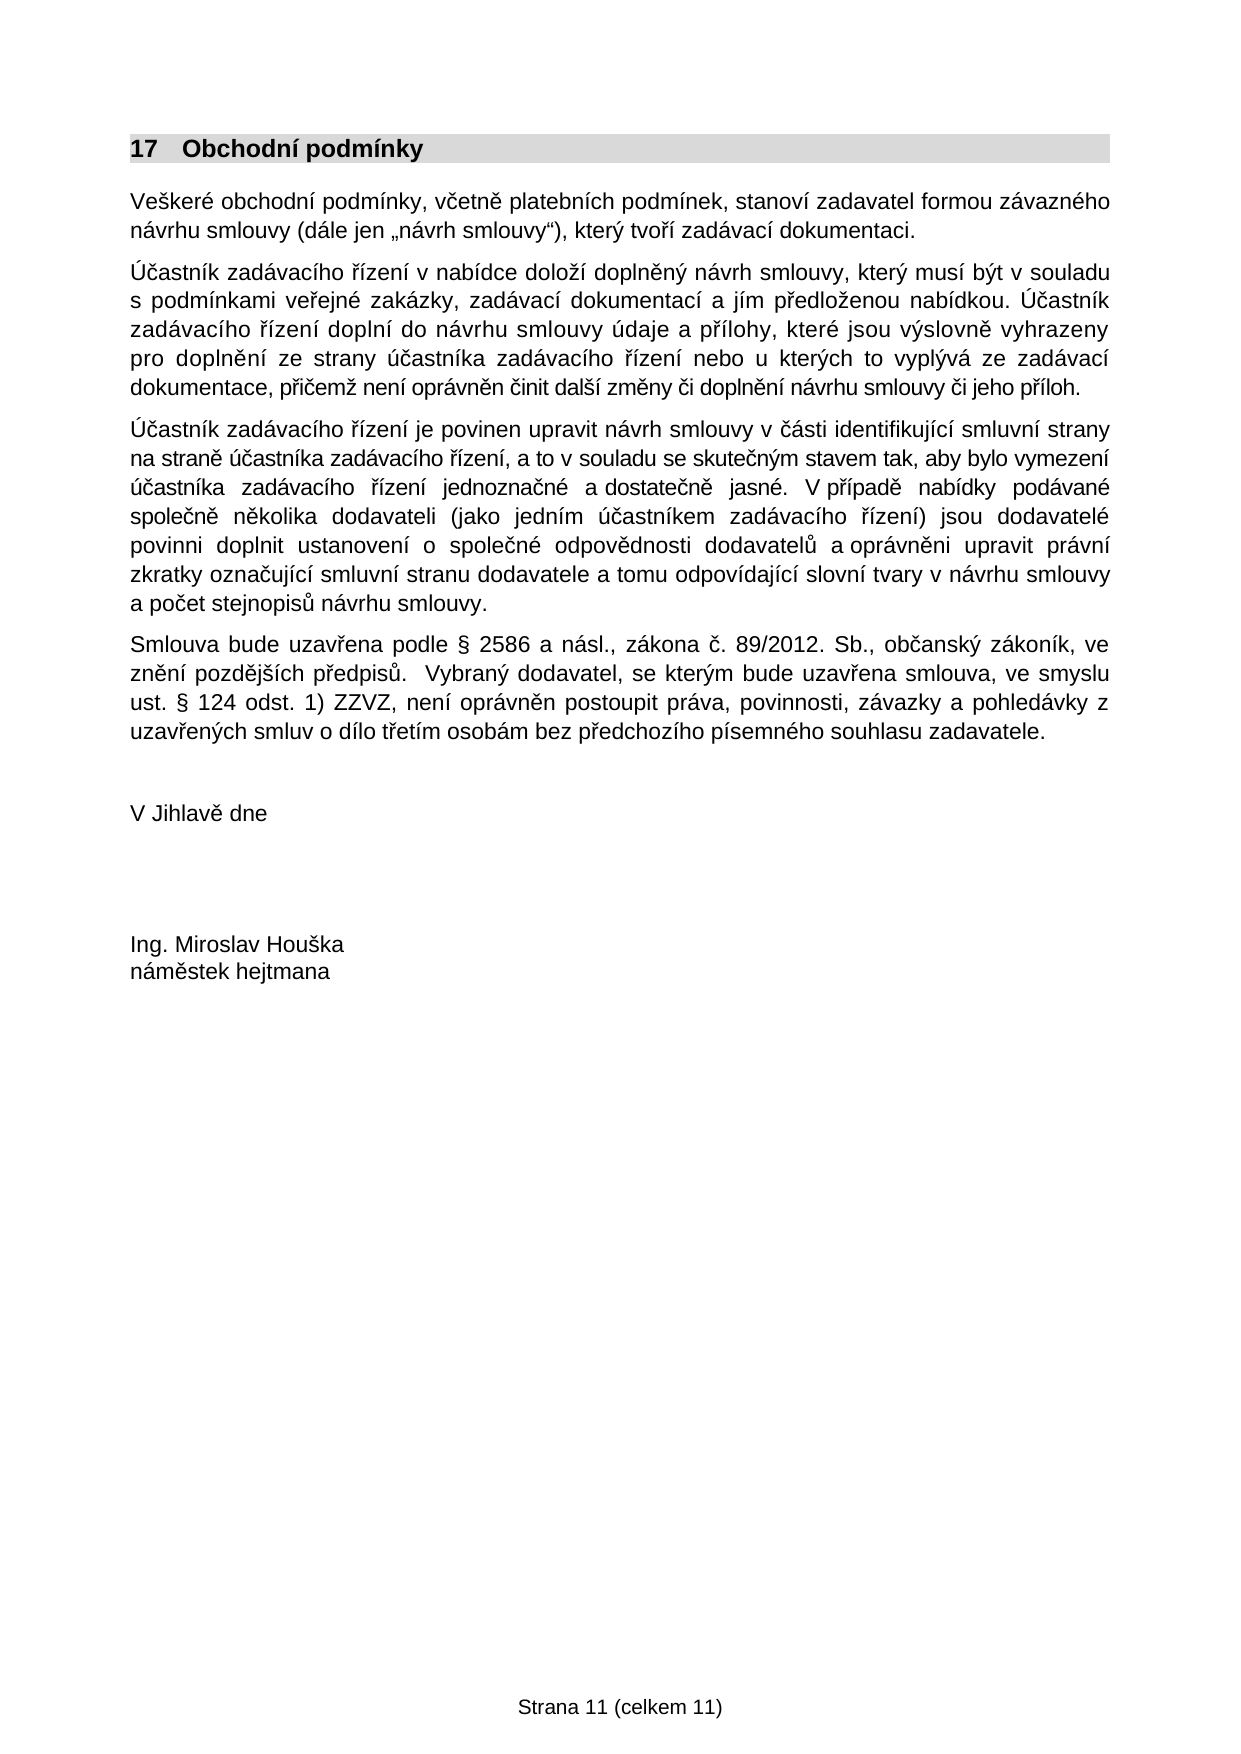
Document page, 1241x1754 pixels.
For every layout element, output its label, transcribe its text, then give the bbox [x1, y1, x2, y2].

text V Jihlavě dne [130, 799, 1110, 826]
text Ing. Miroslav Houška [130, 931, 1110, 958]
subtitle Obchodní podmínky [130, 134, 1110, 163]
text náměstek hejtmana [130, 958, 1110, 984]
text Smlouva bude uzavřena podle § 2586 a násl., zákona č. 89/2012. Sb., občanský zákoník, ve znění pozdějších předpisů. Vybraný dodavatel, se kterým bude uzavřena smlouva, ve smyslu ust. § 124 odst. 1) ZZVZ, není oprávněn postoupit práva, povinnosti, závazky a pohledávky z uzavřených smluv o dílo třetím osobám bez předchozího písemného souhlasu zadavatele. [130, 631, 1110, 744]
text Účastník zadávacího řízení je povinen upravit návrh smlouvy v části identifikující smluvní strany na straně účastníka zadávacího řízení, a to v souladu se skutečným stavem tak, aby bylo vymezení účastníka zadávacího řízení jednoznačné a dostatečně jasné. V případě nabídky podávané společně několika dodavateli (jako jedním účastníkem zadávacího řízení) jsou dodavatelé povinni doplnit ustanovení o společné odpovědnosti dodavatelů a oprávněni upravit právní zkratky označující smluvní stranu dodavatele a tomu odpovídající slovní tvary v návrhu smlouvy a počet stejnopisů návrhu smlouvy. [130, 416, 1110, 616]
text Účastník zadávacího řízení v nabídce doloží doplněný návrh smlouvy, který musí být v souladu s podmínkami veřejné zakázky, zadávací dokumentací a jím předloženou nabídkou. Účastník zadávacího řízení doplní do návrhu smlouvy údaje a přílohy, které jsou výslovně vyhrazeny pro doplnění ze strany účastníka zadávacího řízení nebo u kterých to vyplývá ze zadávací dokumentace, přičemž není oprávněn činit další změny či doplnění návrhu smlouvy či jeho příloh. [130, 258, 1110, 401]
text Veškeré obchodní podmínky, včetně platebních podmínek, stanoví zadavatel formou závazného návrhu smlouvy (dále jen „návrh smlouvy“), který tvoří zadávací dokumentaci. [130, 188, 1110, 243]
